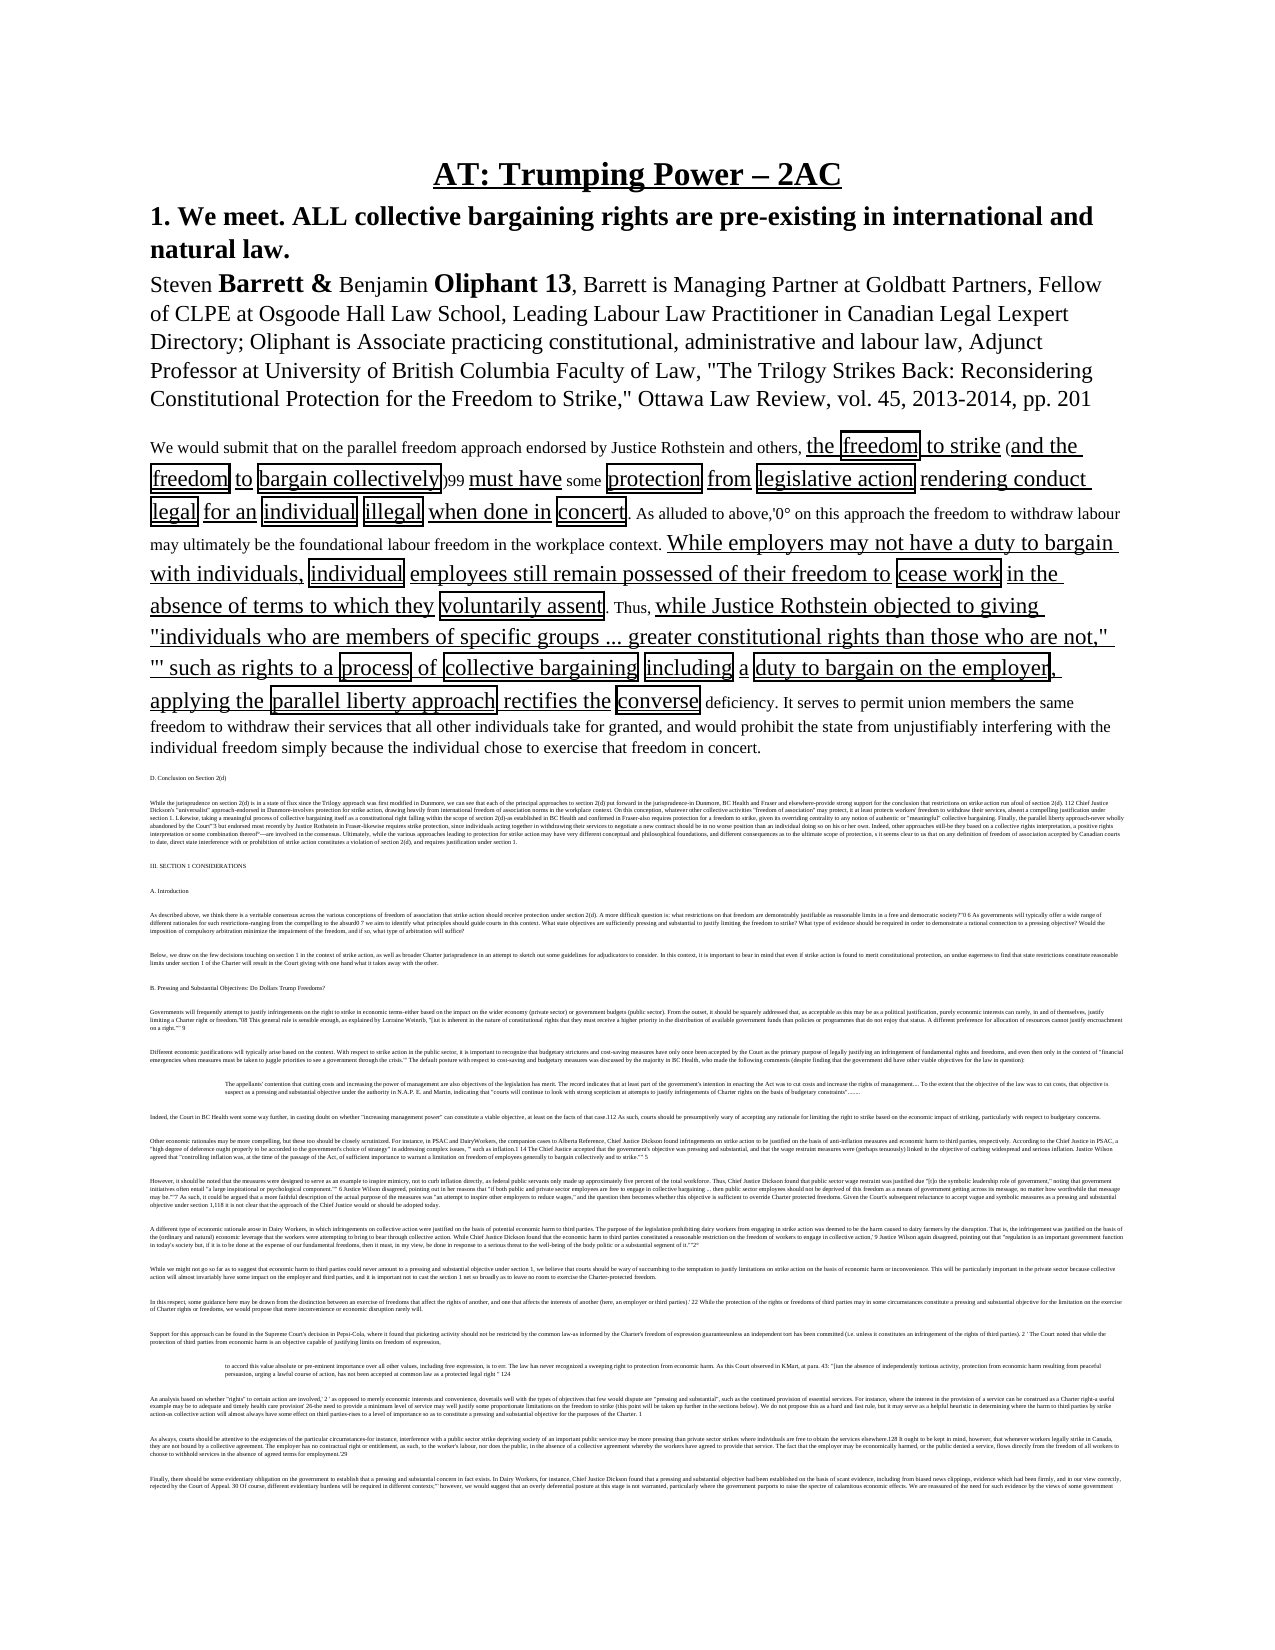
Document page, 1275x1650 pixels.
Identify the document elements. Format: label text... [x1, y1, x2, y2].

text We would submit that on the parallel freedom approach endorsed by Justice Rothstein and others, the freedom to strike (and the freedom to bargain collectively)99 must have some protection from legislative action rendering conduct legal for an individual illegal when done in concert. As alluded to above,'0° on this approach the freedom to withdraw labour may ultimately be the foundational labour freedom in the workplace context. While employers may not have a duty to bargain with individuals, individual employees still remain possessed of their freedom to cease work in the absence of terms to which they voluntarily assent. Thus, while Justice Rothstein objected to giving "individuals who are members of specific groups ... greater constitutional rights than those who are not," "' such as rights to a process of collective bargaining including a duty to bargain on the employer, applying the parallel liberty approach rectifies the converse deficiency. It serves to permit union members the same freedom to withdraw their services that all other individuals take for granted, and would prohibit the state from unjustifiably interfering with the individual freedom simply because the individual chose to exercise that freedom in concert. [150, 430, 1125, 757]
text Steven Barrett & Benjamin Oliphant 13, Barrett is Managing Partner at Goldbatt Partners, Fellow of CLPE at Osgoode Hall Law School, Leading Labour Law Practitioner in Canadian Legal Lexpert Directory; Oliphant is Associate practicing constitutional, administrative and labour law, Adjunct Professor at University of British Columbia Faculty of Law, "The Trilogy Strikes Back: Reconsidering Constitutional Protection for the Freedom to Strike," Ottawa Law Review, vol. 45, 2013-2014, pp. 201 [150, 267, 1125, 412]
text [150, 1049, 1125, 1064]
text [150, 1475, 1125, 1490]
subtitle AT: Trumping Power – 2AC [150, 154, 1125, 192]
subtitle 1. We meet. ALL collective bargaining rights are pre-existing in international and natural law. [150, 200, 1125, 264]
